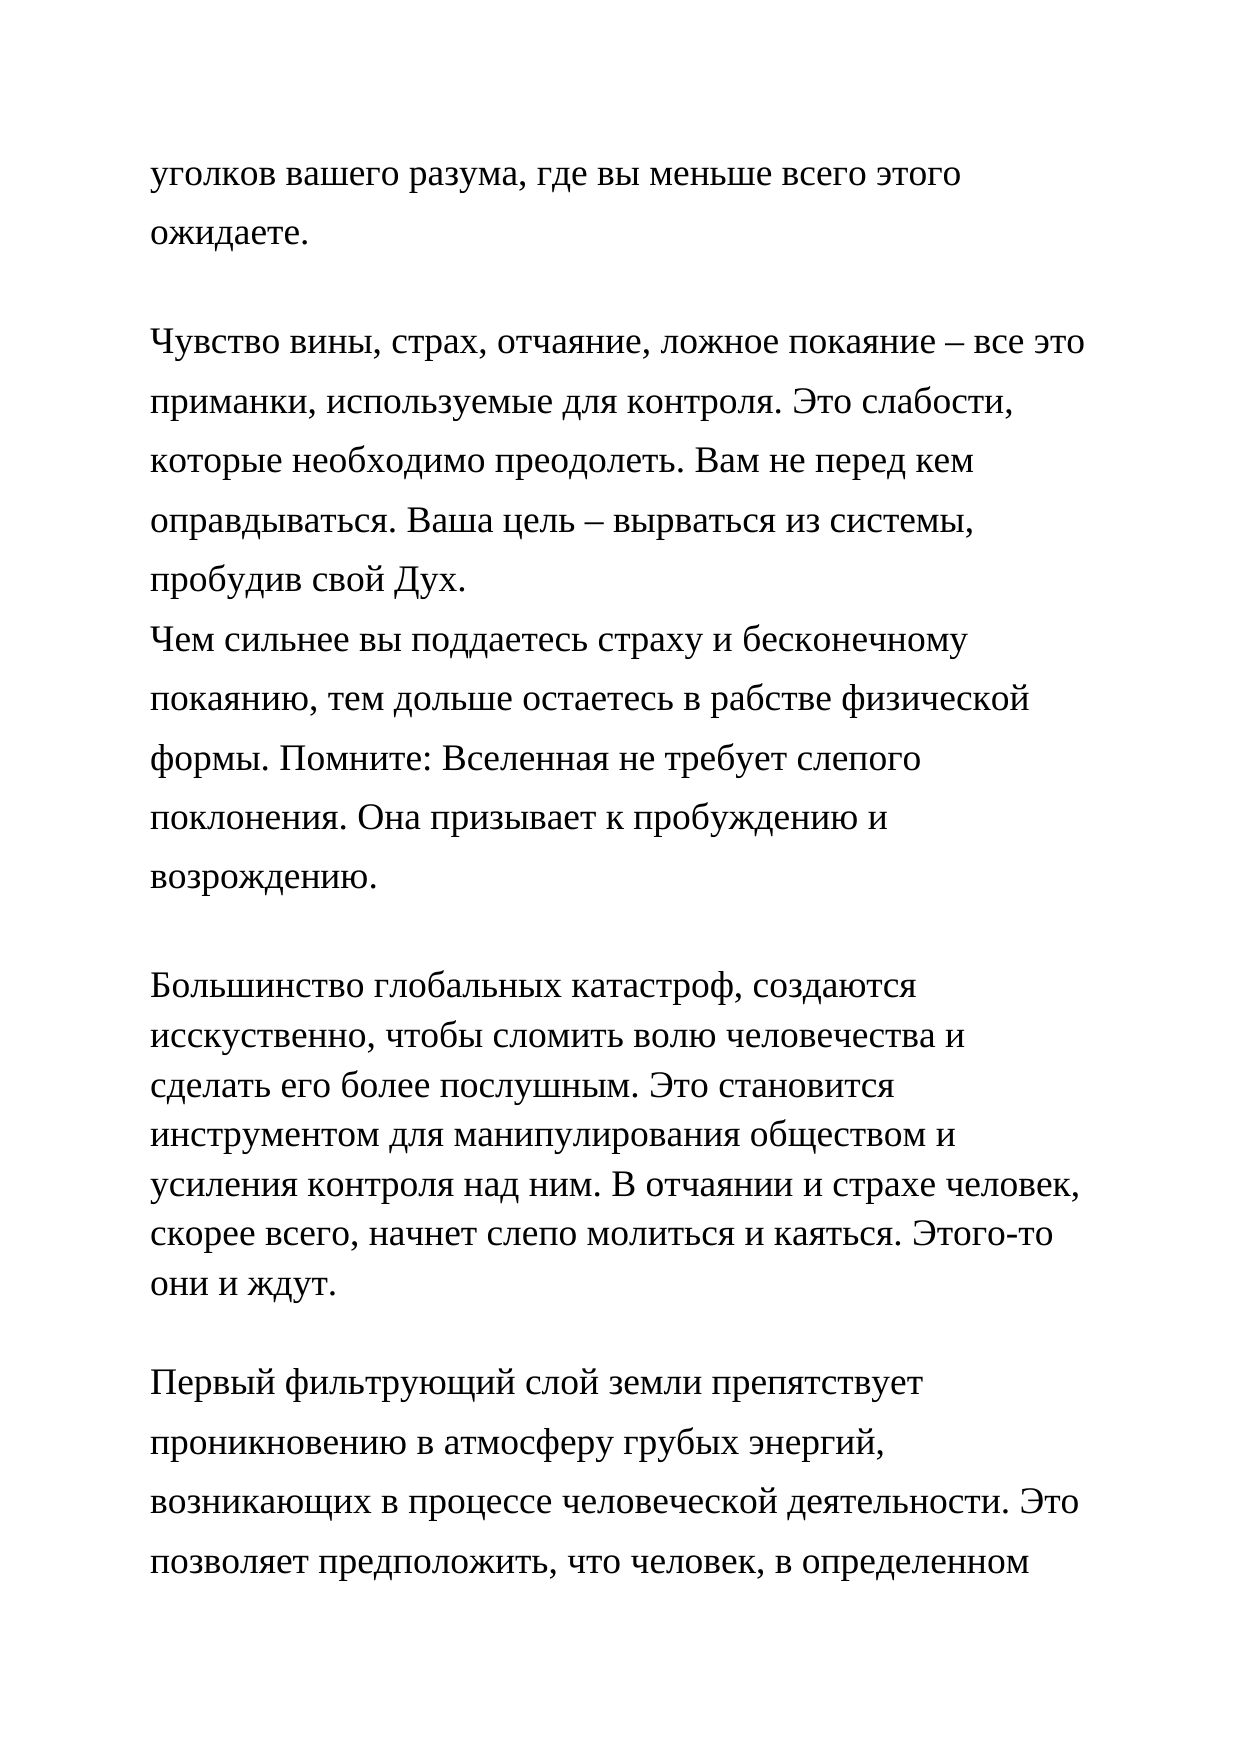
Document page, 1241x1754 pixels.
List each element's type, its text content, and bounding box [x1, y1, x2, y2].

text Чувство вины, страх, отчаяние, ложное покаяние – все это приманки, используемые для контроля. Это слабости, которые необходимо преодолеть. Вам не перед кем оправдываться. Ваша цель – вырваться из системы, пробудив свой Дух. [150, 318, 1090, 599]
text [150, 150, 1090, 253]
text Большинство глобальных катастроф, создаются исскуственно, чтобы сломить волю человечества и сделать его более послушным. Это становится инструментом для манипулирования обществом и усиления контроля над ним. В отчаянии и страхе человек, скорее всего, начнет слепо молиться и каяться. Этого-то они и ждут. [150, 963, 1090, 1303]
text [150, 1359, 1090, 1581]
text Чем сильнее вы поддаетесь страху и бесконечному покаянию, тем дольше остаетесь в рабстве физической формы. Помните: Вселенная не требует слепого поклонения. Она призывает к пробуждению и возрождению. [150, 616, 1090, 897]
